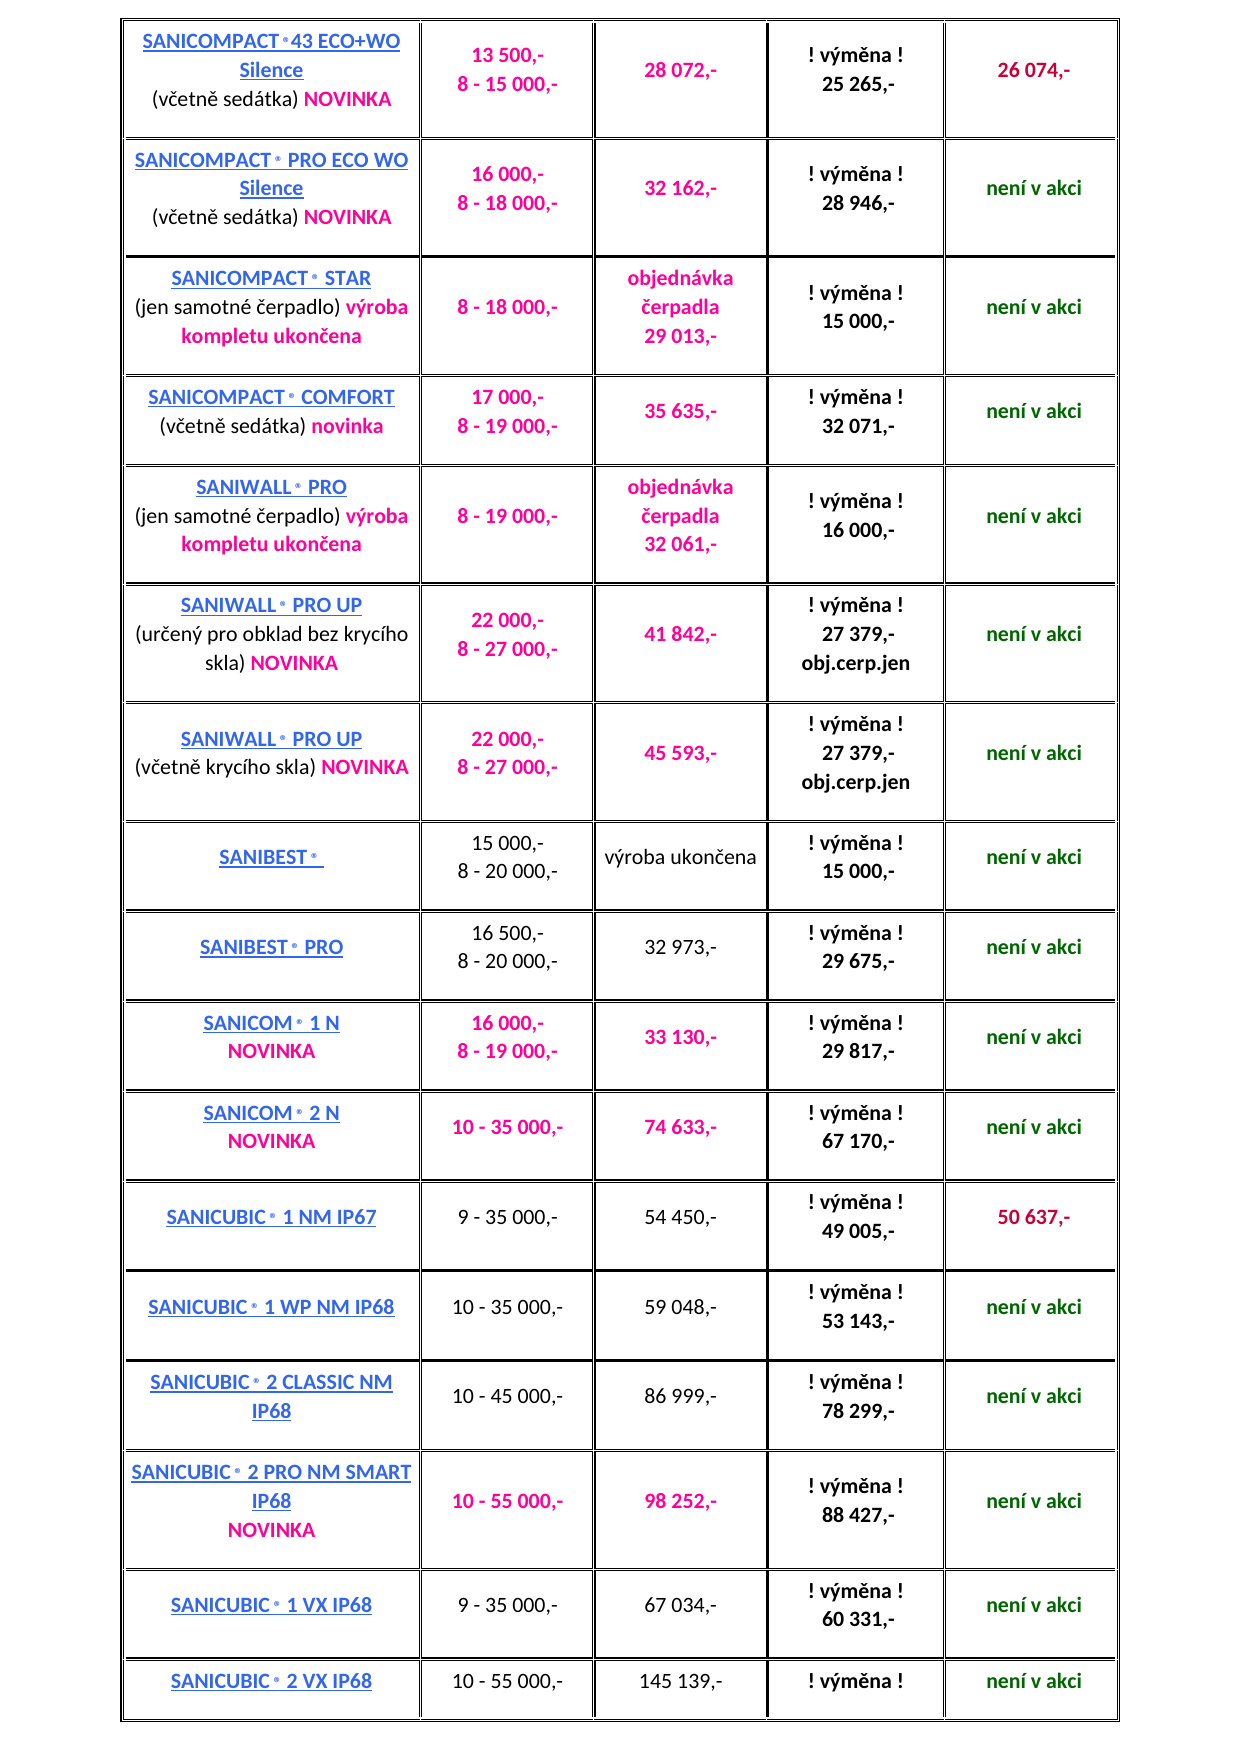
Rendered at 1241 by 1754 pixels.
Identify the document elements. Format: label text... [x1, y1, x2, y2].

table_cell není v akci [946, 136, 1117, 255]
table_cell objednávka čerpadla 32 061,- [596, 467, 766, 582]
table_cell SANICOMPACT ® COMFORT (včetně sedátka) novinka [122, 374, 421, 463]
table_cell výroba ukončena [596, 823, 766, 909]
table_cell 98 252,- [596, 1452, 766, 1567]
table_cell 17 000,- 8 - 19 000,- [422, 377, 592, 463]
table_cell SANICOMPACT ®43 ECO+WO Silence (včetně sedátka) NOVINKA [124, 21, 421, 136]
table_cell 74 633,- [596, 1093, 766, 1179]
table_cell 26 074,- [945, 21, 1117, 136]
table_cell ! výměna ! 25 265,- [767, 21, 944, 136]
table_cell SANICUBIC ® 1 NM IP67 [124, 1179, 419, 1269]
table_cell není v akci [946, 820, 1117, 909]
table_cell ! výměna ! 27 379,- obj.cerp.jen [769, 586, 943, 701]
table_cell 8 - 19 000,- [422, 467, 592, 582]
table_cell 86 999,- [596, 1362, 766, 1449]
table_cell 9 - 35 000,- [422, 1183, 592, 1269]
table_cell není v akci [945, 1657, 1117, 1718]
table_cell není v akci [945, 701, 1118, 819]
table_cell 10 - 55 000,- [422, 1452, 592, 1567]
table_cell ! výměna ! 60 331,- [769, 1571, 943, 1657]
table_cell ! výměna ! 28 946,- [769, 140, 943, 255]
table_cell SANICOM ® 2 N NOVINKA [124, 1089, 419, 1179]
table_cell SANICOMPACT ® STAR (jen samotné čerpadlo) výroba kompletu ukončena [124, 255, 419, 374]
table_cell SANICUBIC ® 1 VX IP68 [124, 1568, 419, 1657]
table_cell ! výměna ! 32 071,- [769, 377, 943, 463]
table_cell není v akci [946, 999, 1117, 1089]
table_cell 59 048,- [596, 1272, 766, 1359]
table_cell 33 130,- [596, 1003, 766, 1089]
table_cell ! výměna ! 15 000,- [769, 258, 943, 374]
table_cell 16 000,- 8 - 18 000,- [422, 140, 592, 255]
table_cell ! výměna ! 78 299,- [769, 1362, 943, 1449]
table_cell není v akci [946, 1089, 1117, 1179]
table_cell 16 500,- 8 - 20 000,- [422, 913, 592, 999]
table_cell 32 973,- [596, 913, 766, 999]
table_cell SANICUBIC ® 2 CLASSIC NM IP68 [124, 1359, 419, 1449]
table_cell 50 637,- [946, 1179, 1117, 1269]
table_cell SANIWALL ® PRO UP (včetně krycího skla) NOVINKA [122, 701, 421, 819]
table_cell SANIBEST ® [124, 820, 419, 909]
table_cell ! výměna ! 49 005,- [769, 1183, 943, 1269]
table_cell SANICUBIC ® 2 PRO NM SMART IP68 NOVINKA [122, 1449, 421, 1567]
table_cell 45 593,- [596, 704, 766, 819]
table_cell 9 - 35 000,- [422, 1571, 592, 1657]
table_cell 28 072,- [594, 19, 767, 136]
table_cell ! výměna ! 16 000,- [769, 467, 943, 582]
table_cell 10 - 35 000,- [422, 1093, 592, 1179]
table_cell ! výměna ! 29 675,- [769, 913, 943, 999]
table_cell 10 - 55 000,- [421, 1657, 594, 1718]
table_cell 35 635,- [596, 377, 766, 463]
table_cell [767, 1661, 944, 1718]
table_cell 13 500,- 8 - 15 000,- [421, 19, 594, 136]
table_cell SANIBEST ® PRO [124, 909, 419, 999]
table_cell ! výměna ! 15 000,- [769, 823, 943, 909]
table_cell 41 842,- [596, 586, 766, 701]
table_cell není v akci [946, 582, 1117, 701]
table_cell není v akci [945, 1449, 1118, 1567]
table_cell není v akci [946, 1269, 1117, 1359]
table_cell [124, 1657, 421, 1718]
table_cell 16 000,- 8 - 19 000,- [422, 1003, 592, 1089]
table_cell není v akci [946, 1359, 1117, 1449]
table_cell objednávka čerpadla 29 013,- [596, 258, 766, 374]
table_cell není v akci [946, 464, 1117, 582]
table_cell 54 450,- [596, 1183, 766, 1269]
table_cell SANIWALL ® PRO (jen samotné čerpadlo) výroba kompletu ukončena [124, 464, 419, 582]
table_cell 8 - 18 000,- [422, 258, 592, 374]
table_cell 32 162,- [596, 140, 766, 255]
table_cell 67 034,- [596, 1571, 766, 1657]
table_cell není v akci [946, 1568, 1117, 1657]
table_cell SANICUBIC ® 1 WP NM IP68 [124, 1269, 419, 1359]
table_cell není v akci [946, 255, 1117, 374]
table_cell není v akci [945, 374, 1118, 463]
table_cell SANICOMPACT ® PRO ECO WO Silence (včetně sedátka) NOVINKA [124, 136, 419, 255]
table_cell 22 000,- 8 - 27 000,- [422, 704, 592, 819]
table_cell SANICOM ® 1 N NOVINKA [124, 999, 419, 1089]
table_cell ! výměna ! 88 427,- [769, 1452, 943, 1567]
table_cell 15 000,- 8 - 20 000,- [422, 823, 592, 909]
table_cell SANIWALL ® PRO UP (určený pro obklad bez krycího skla) NOVINKA [124, 582, 419, 701]
table_cell ! výměna ! 67 170,- [769, 1093, 943, 1179]
table_cell ! výměna ! 27 379,- obj.cerp.jen [769, 704, 943, 819]
table_cell není v akci [946, 909, 1117, 999]
table_cell ! výměna ! 29 817,- [769, 1003, 943, 1089]
table_cell 10 - 45 000,- [422, 1362, 592, 1449]
table_cell 145 139,- [594, 1661, 767, 1718]
table_cell ! výměna ! 53 143,- [769, 1272, 943, 1359]
table_cell 10 - 35 000,- [422, 1272, 592, 1359]
table_cell 22 000,- 8 - 27 000,- [422, 586, 592, 701]
